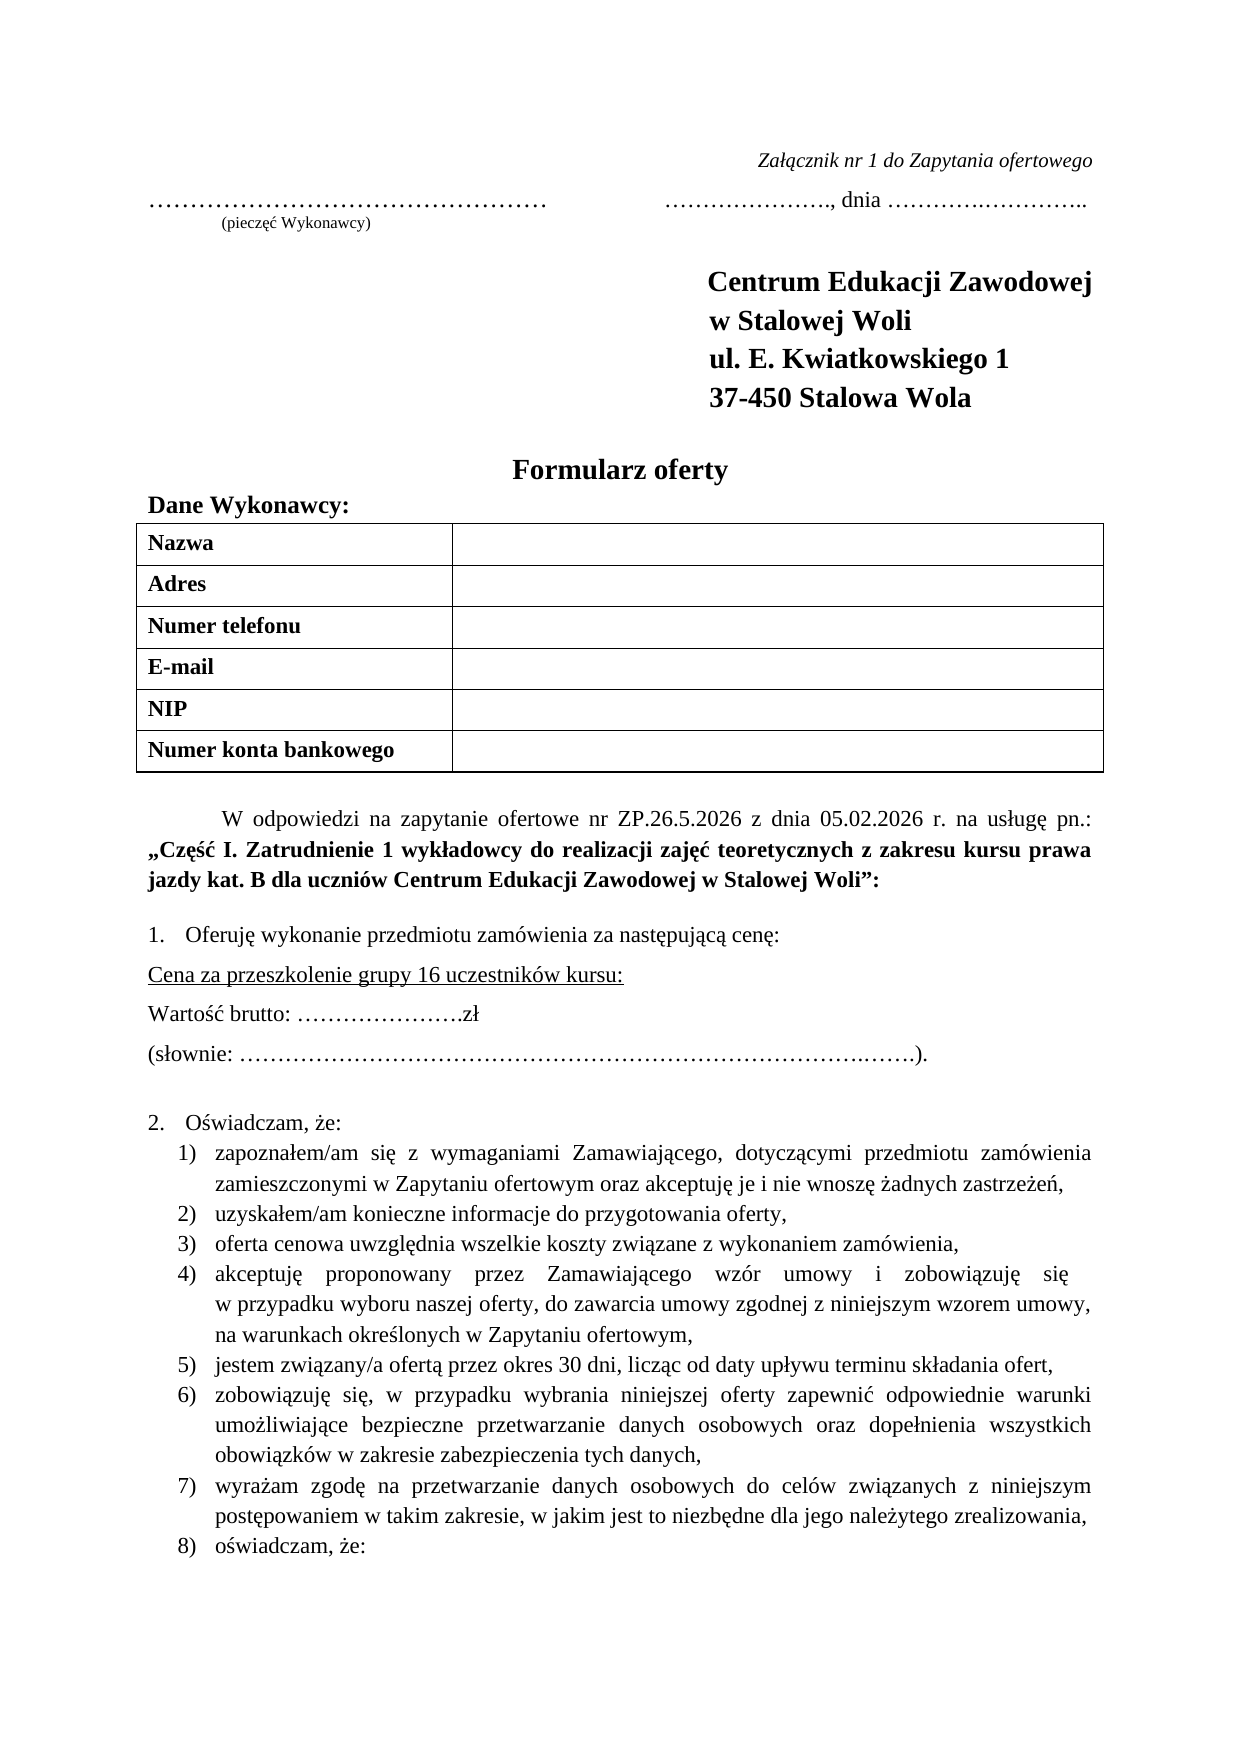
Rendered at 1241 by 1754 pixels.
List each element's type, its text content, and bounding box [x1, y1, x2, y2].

table_cell [453, 566, 1103, 606]
table_cell [453, 731, 1103, 771]
list Oświadczam, że: [148, 1109, 1093, 1136]
text Wartość brutto: ………………….zł [148, 1000, 1093, 1026]
list oferta cenowa uwzględnia wszelkie koszty związane z wykonaniem zamówienia, [177, 1230, 1093, 1256]
list oświadczam, że: [177, 1532, 1093, 1558]
text Dane Wykonawcy: [148, 490, 1093, 519]
table_cell [453, 607, 1103, 647]
text Centrum Edukacji Zawodowej [148, 264, 1093, 298]
table_cell [453, 690, 1103, 730]
list uzyskałem/am konieczne informacje do przygotowania oferty, [177, 1200, 1093, 1226]
text ………………………………………… …………………., dnia ………….………….. [148, 184, 1093, 212]
list zobowiązuję się, w przypadku wybrania niniejszej oferty zapewnić odpowiednie warunki umożliwiające bezpieczne przetwarzanie danych osobowych oraz dopełnienia wszystkich obowiązków w zakresie zabezpieczenia tych danych, [177, 1381, 1093, 1468]
text W odpowiedzi na zapytanie ofertowe nr ZP.26.5.2026 z dnia 05.02.2026 r. na usługę pn.: „Część I. Zatrudnienie 1 wykładowcy do realizacji zajęć teoretycznych z zakresu kursu prawa jazdy kat. B dla uczniów Centrum Edukacji Zawodowej w Stalowej Woli”: [148, 806, 1093, 892]
list wyrażam zgodę na przetwarzanie danych osobowych do celów związanych z niniejszym postępowaniem w takim zakresie, w jakim jest to niezbędne dla jego należytego zrealizowania, [177, 1472, 1093, 1528]
text Formularz oferty [148, 452, 1093, 485]
table_header Nazwa [137, 524, 452, 565]
table_cell Numer konta bankowego [137, 731, 452, 771]
table_cell [453, 649, 1103, 689]
table_cell Numer telefonu [137, 607, 452, 647]
table_header [453, 524, 1103, 565]
text 37-450 Stalowa Wola [148, 380, 1093, 414]
table_cell Adres [137, 566, 452, 606]
list jestem związany/a ofertą przez okres 30 dni, licząc od daty upływu terminu składania ofert, [177, 1351, 1093, 1377]
table_cell NIP [137, 690, 452, 730]
table_cell E-mail [137, 649, 452, 689]
list akceptuję proponowany przez Zamawiającego wzór umowy i zobowiązuję się w przypadku wyboru naszej oferty, do zawarcia umowy zgodnej z niniejszym wzorem umowy, na warunkach określonych w Zapytaniu ofertowym, [177, 1260, 1093, 1347]
list Oferuję wykonanie przedmiotu zamówienia za następującą cenę: [148, 921, 1093, 947]
text Załącznik nr 1 do Zapytania ofertowego [148, 148, 1093, 172]
text w Stalowej Woli [148, 303, 1093, 337]
list zapoznałem/am się z wymaganiami Zamawiającego, dotyczącymi przedmiotu zamówienia zamieszczonymi w Zapytaniu ofertowym oraz akceptuję je i nie wnoszę żadnych zastrzeżeń, [177, 1139, 1093, 1196]
text ul. E. Kwiatkowskiego 1 [148, 342, 1093, 375]
text Cena za przeszkolenie grupy 16 uczestników kursu: [148, 961, 1093, 987]
text (pieczęć Wykonawcy) [148, 212, 1093, 232]
text (słownie: ……………………………………………………………………….…….). [148, 1039, 1093, 1066]
